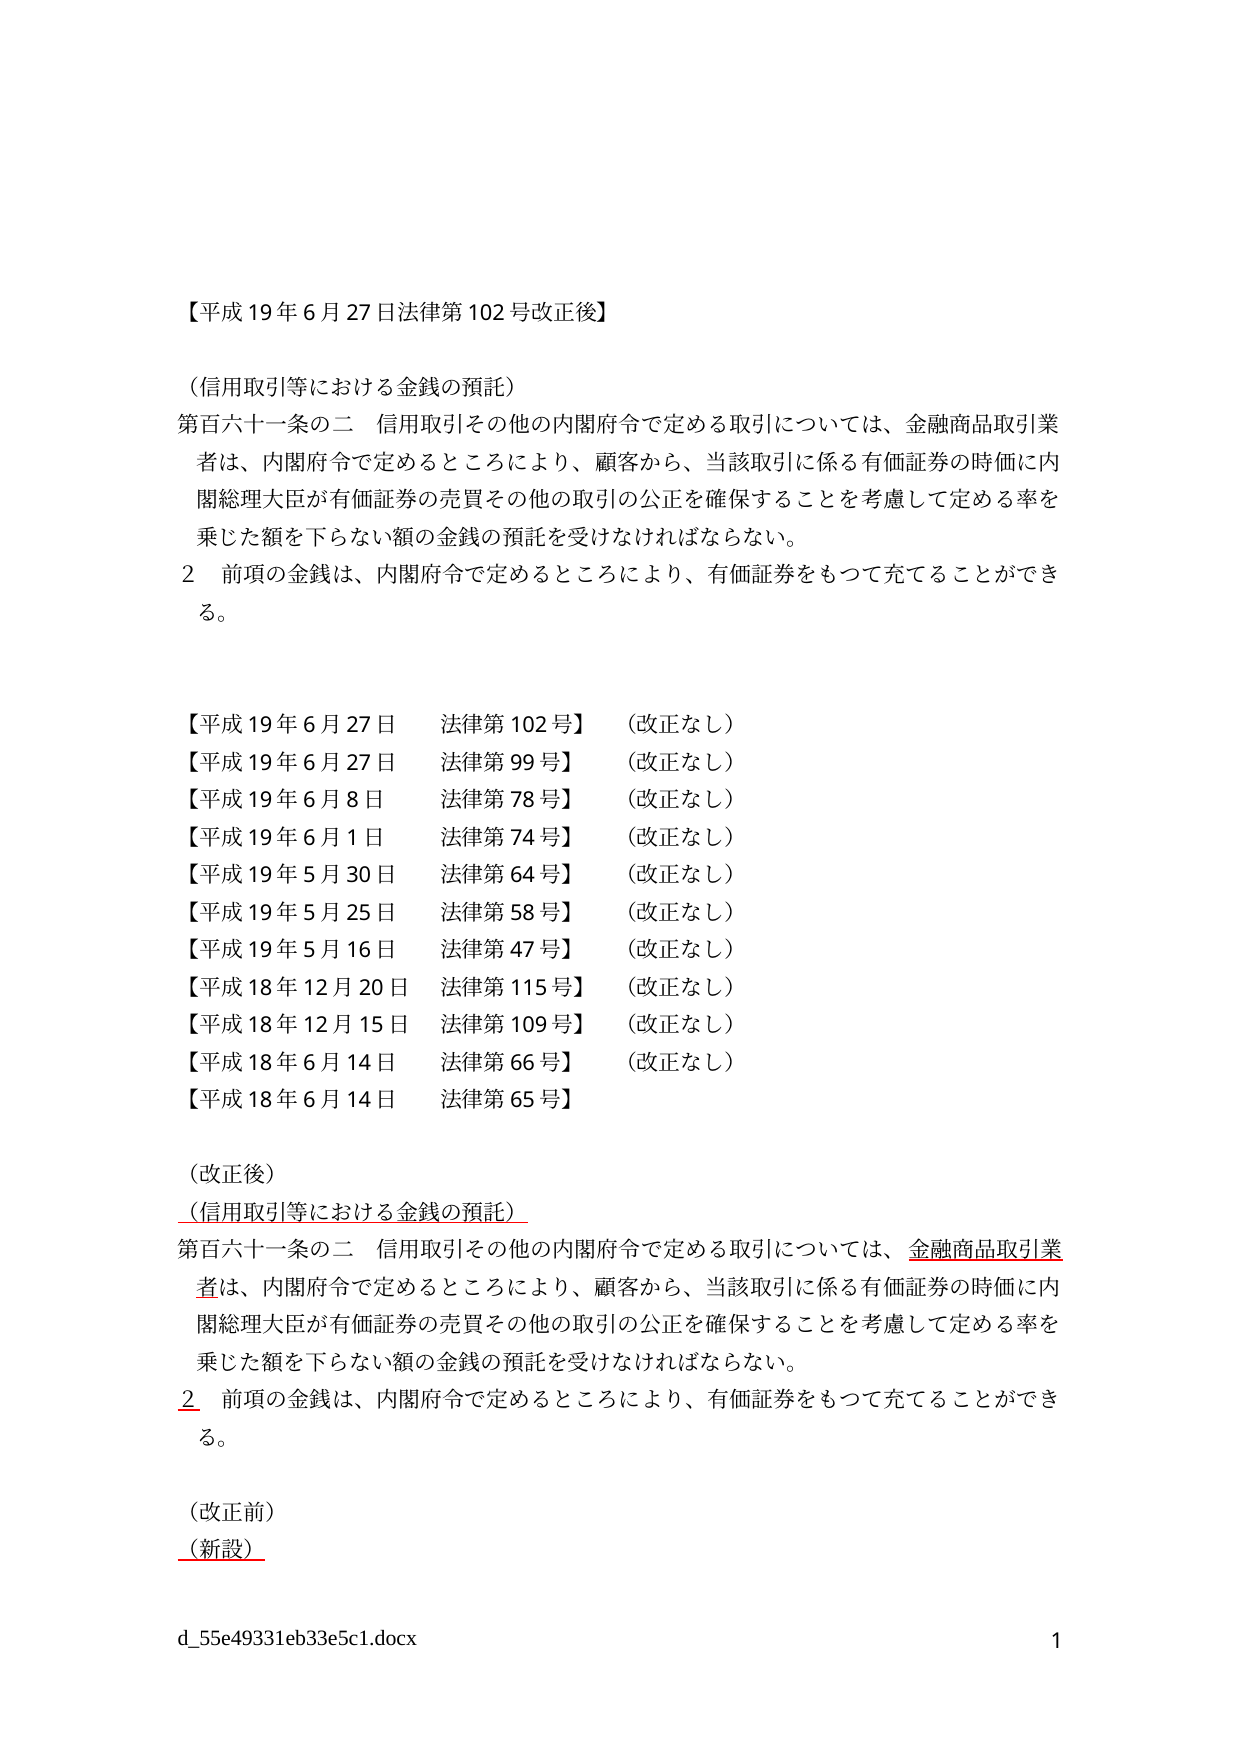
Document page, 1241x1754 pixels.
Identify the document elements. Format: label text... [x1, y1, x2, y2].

text （改正後） [177, 1154, 1063, 1192]
text 第百六十一条の二 信用取引その他の内閣府令で定める取引については、金融商品取引業者は、内閣府令で定めるところにより、顧客から、当該取引に係る有価証券の時価に内閣総理大臣が有価証券の売買その他の取引の公正を確保することを考慮して定める率を乗じた額を下らない額の金銭の預託を受けなければならない。 [177, 404, 1063, 554]
text 【平成19年6月27日 法律第102号】 （改正なし） [177, 704, 1063, 742]
text （改正前） [177, 1492, 1063, 1529]
text 【平成18年6月14日 法律第66号】 （改正なし） [177, 1042, 1063, 1079]
text 【平成19年6月8日 法律第78号】 （改正なし） [177, 779, 1063, 817]
text 【平成18年6月14日 法律第65号】 [177, 1079, 1063, 1117]
text 第百六十一条の二 信用取引その他の内閣府令で定める取引については、金融商品取引業者は、内閣府令で定めるところにより、顧客から、当該取引に係る有価証券の時価に内閣総理大臣が有価証券の売買その他の取引の公正を確保することを考慮して定める率を乗じた額を下らない額の金銭の預託を受けなければならない。 [177, 1229, 1063, 1379]
text 【平成19年5月30日 法律第64号】 （改正なし） [177, 854, 1063, 892]
text 【平成19年5月25日 法律第58号】 （改正なし） [177, 892, 1063, 929]
text 【平成18年12月15日 法律第109号】 （改正なし） [177, 1004, 1063, 1042]
text 【平成19年6月27日 法律第99号】 （改正なし） [177, 742, 1063, 779]
text （新設） [177, 1529, 1063, 1567]
text ２ 前項の金銭は、内閣府令で定めるところにより、有価証券をもつて充てることができる。 [177, 554, 1063, 629]
text 【平成19年5月16日 法律第47号】 （改正なし） [177, 929, 1063, 967]
text （信用取引等における金銭の預託） [177, 367, 1063, 404]
text （信用取引等における金銭の預託） [177, 1192, 1063, 1229]
text 【平成19年6月1日 法律第74号】 （改正なし） [177, 817, 1063, 854]
text 【平成18年12月20日 法律第115号】 （改正なし） [177, 967, 1063, 1004]
text 【平成19年6月27日法律第102号改正後】 [177, 292, 1063, 329]
text ２ 前項の金銭は、内閣府令で定めるところにより、有価証券をもつて充てることができる。 [177, 1379, 1063, 1454]
